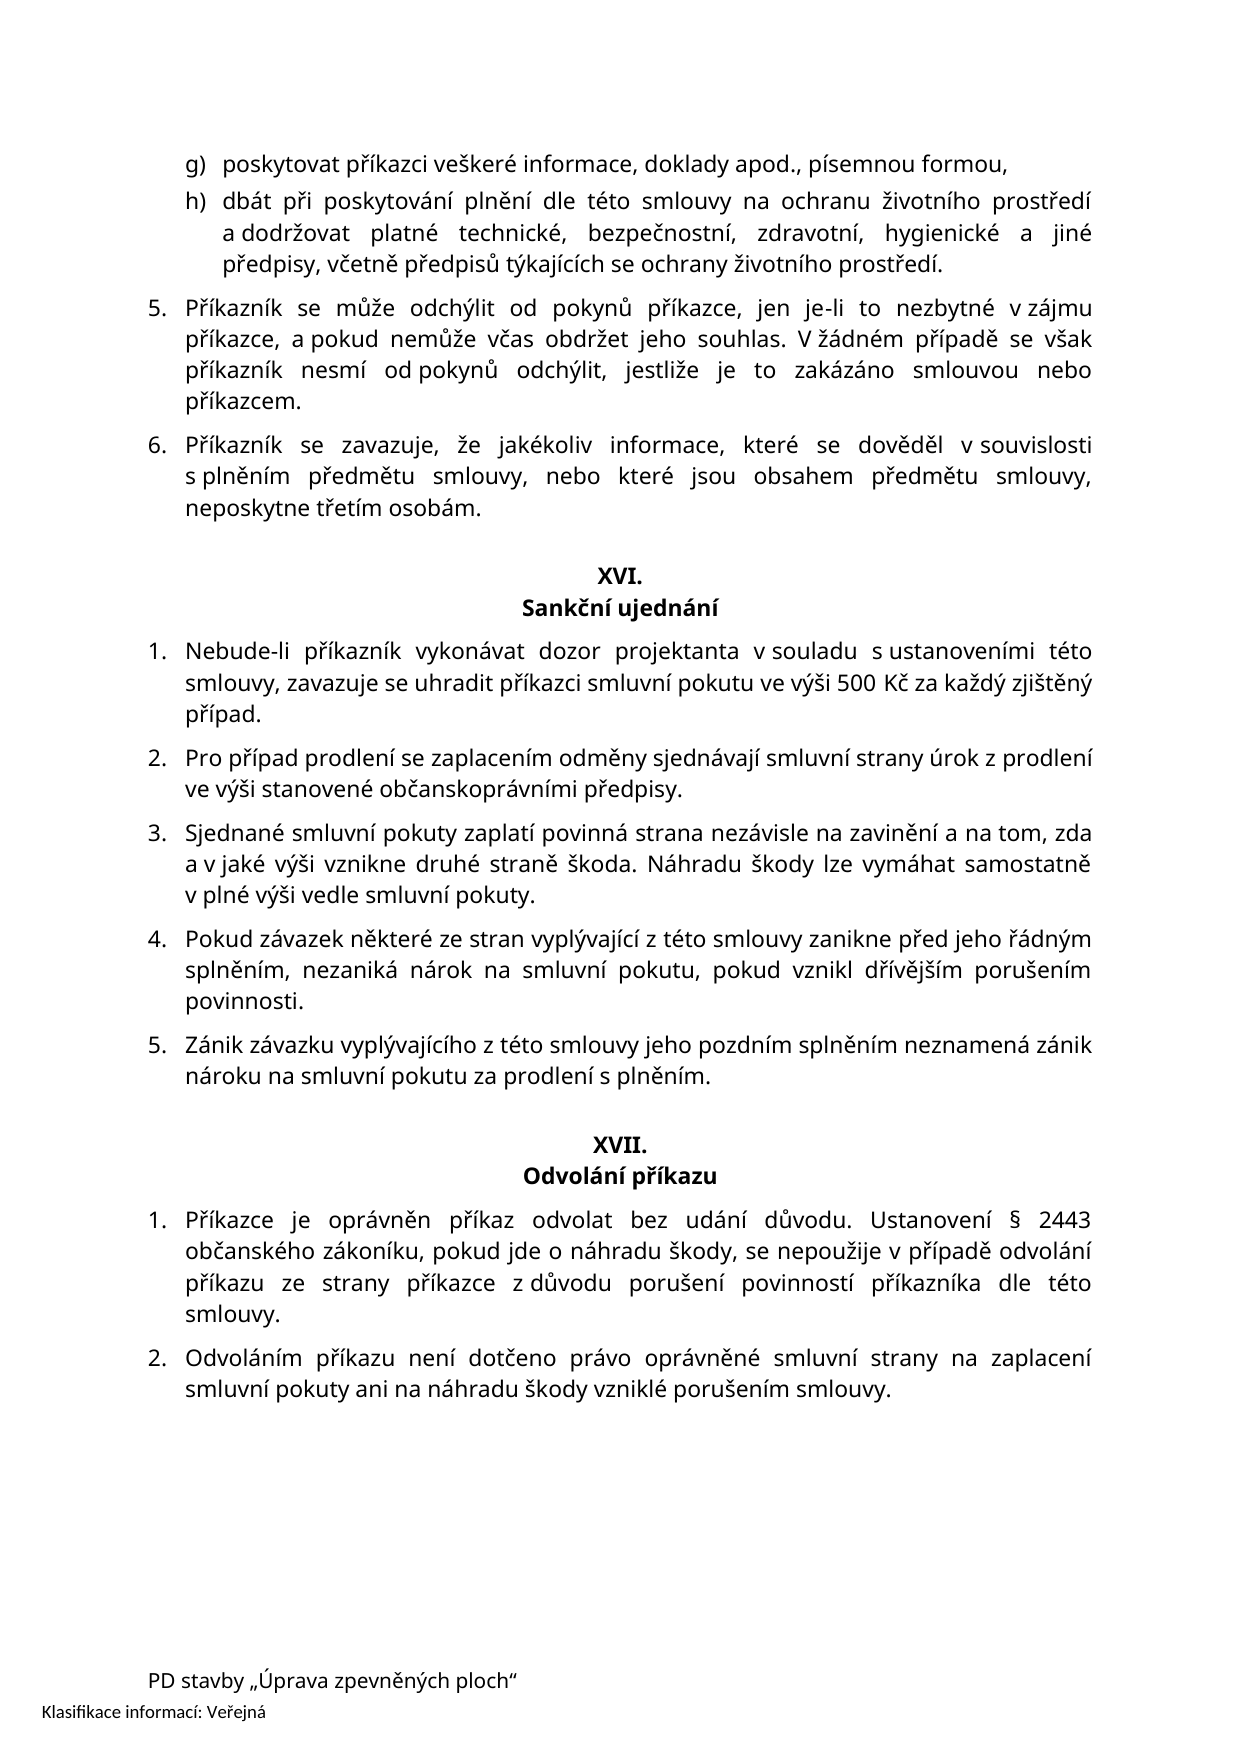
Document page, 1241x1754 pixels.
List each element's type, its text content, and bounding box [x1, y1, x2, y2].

list Nebude-li příkazník vykonávat dozor projektanta v souladu s ustanoveními této smlouvy, zavazuje se uhradit příkazci smluvní pokutu ve výši 500 Kč za každý zjištěný případ. [148, 635, 1092, 729]
list poskytovat příkazci veškeré informace, doklady apod., písemnou formou, [185, 148, 1092, 179]
list Příkazce je oprávněn příkaz odvolat bez udání důvodu. Ustanovení § 2443 občanského zákoníku, pokud jde o náhradu škody, se nepoužije v případě odvolání příkazu ze strany příkazce z důvodu porušení povinností příkazníka dle této smlouvy. [148, 1204, 1092, 1329]
text XVI. Sankční ujednání [148, 560, 1092, 623]
list dbát při poskytování plnění dle této smlouvy na ochranu životního prostředí a dodržovat platné technické, bezpečnostní, zdravotní, hygienické a jiné předpisy, včetně předpisů týkajících se ochrany životního prostředí. [185, 185, 1092, 279]
list Odvoláním příkazu není dotčeno právo oprávněné smluvní strany na zaplacení smluvní pokuty ani na náhradu škody vzniklé porušením smlouvy. [148, 1341, 1092, 1404]
list Příkazník se zavazuje, že jakékoliv informace, které se dověděl v souvislosti s plněním předmětu smlouvy, nebo které jsou obsahem předmětu smlouvy, neposkytne třetím osobám. [148, 429, 1092, 523]
list Zánik závazku vyplývajícího z této smlouvy jeho pozdním splněním neznamená zánik nároku na smluvní pokutu za prodlení s plněním. [148, 1029, 1092, 1091]
list Sjednané smluvní pokuty zaplatí povinná strana nezávisle na zavinění a na tom, zda a v jaké výši vznikne druhé straně škoda. Náhradu škody lze vymáhat samostatně v plné výši vedle smluvní pokuty. [148, 816, 1092, 910]
list Pro případ prodlení se zaplacením odměny sjednávají smluvní strany úrok z prodlení ve výši stanovené občanskoprávními předpisy. [148, 741, 1092, 804]
text XVII. Odvolání příkazu [148, 1129, 1092, 1191]
list Příkazník se může odchýlit od pokynů příkazce, jen je-li to nezbytné v zájmu příkazce, a pokud nemůže včas obdržet jeho souhlas. V žádném případě se však příkazník nesmí od pokynů odchýlit, jestliže je to zakázáno smlouvou nebo příkazcem. [148, 291, 1092, 416]
list Pokud závazek některé ze stran vyplývající z této smlouvy zanikne před jeho řádným splněním, nezaniká nárok na smluvní pokutu, pokud vznikl dřívějším porušením povinnosti. [148, 923, 1092, 1016]
